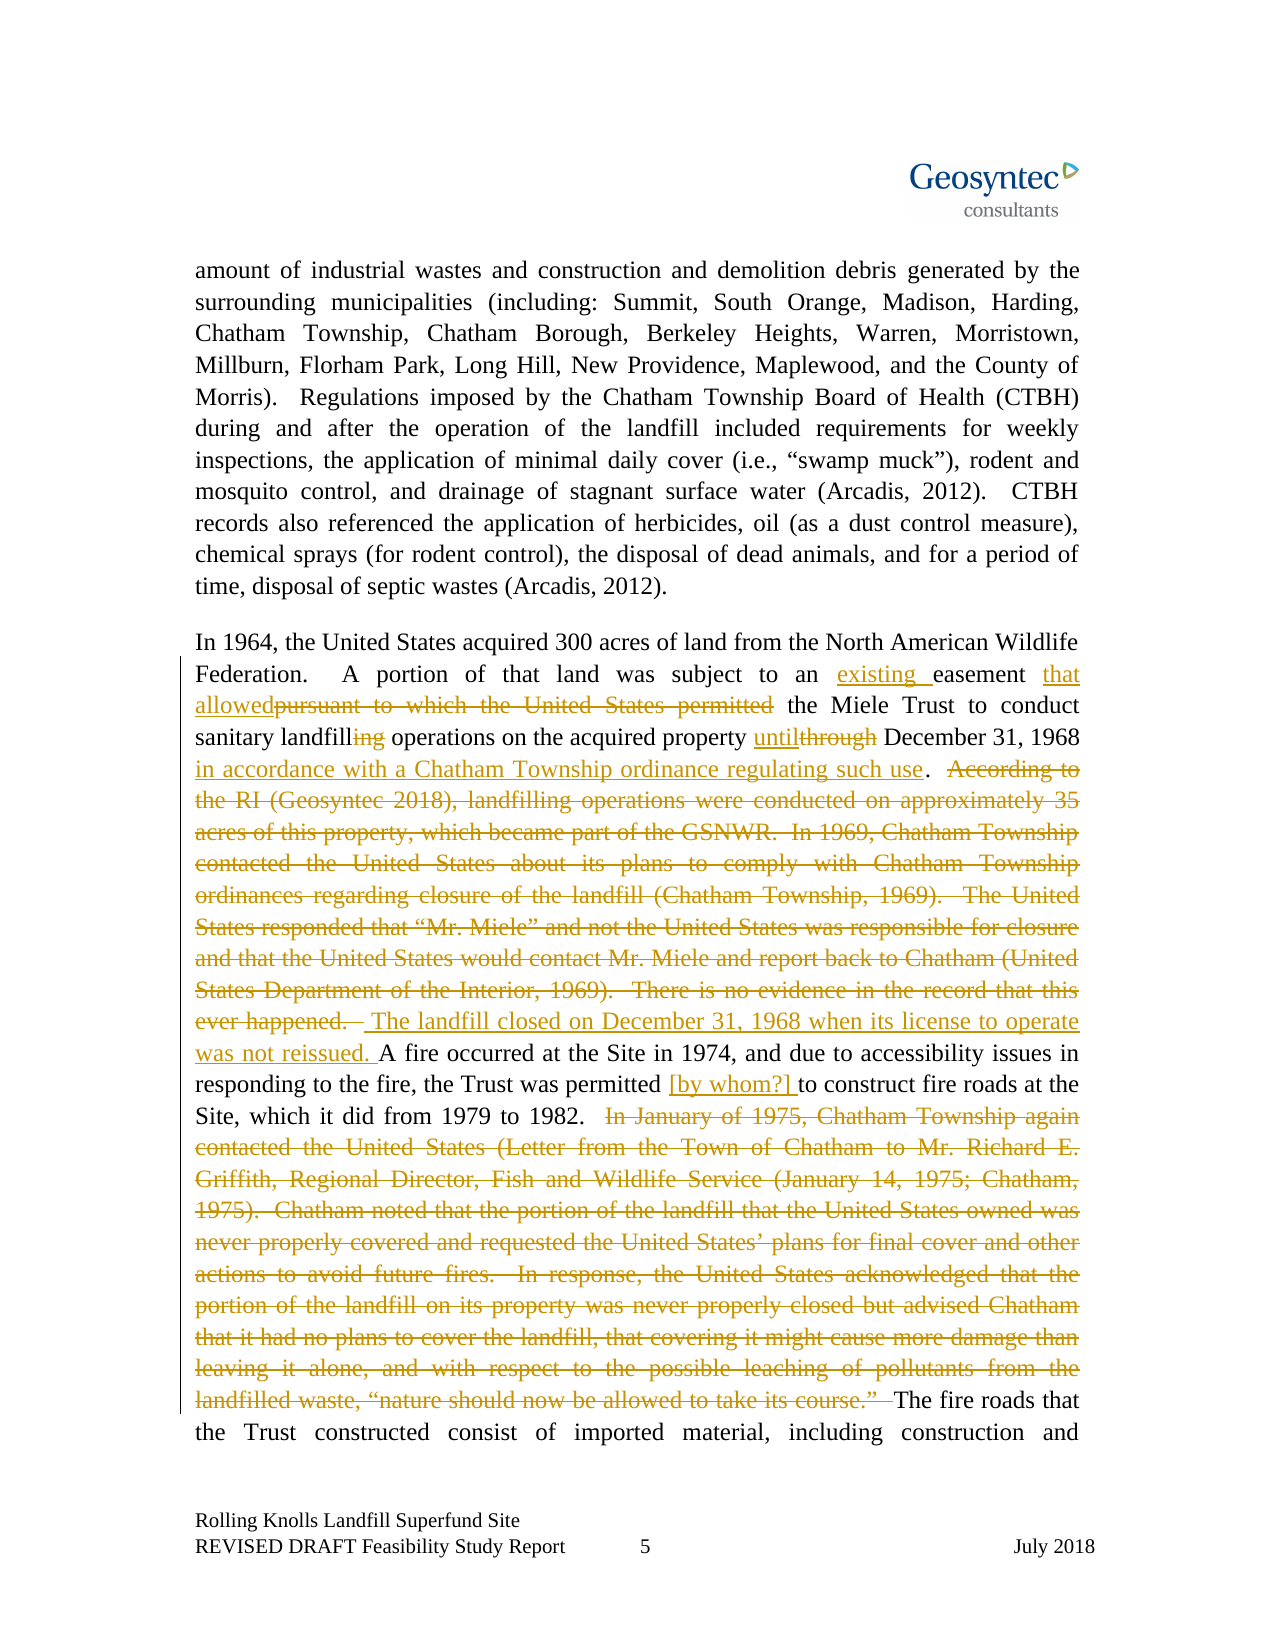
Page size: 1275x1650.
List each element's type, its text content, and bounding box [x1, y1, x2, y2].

picture [908, 160, 1080, 218]
